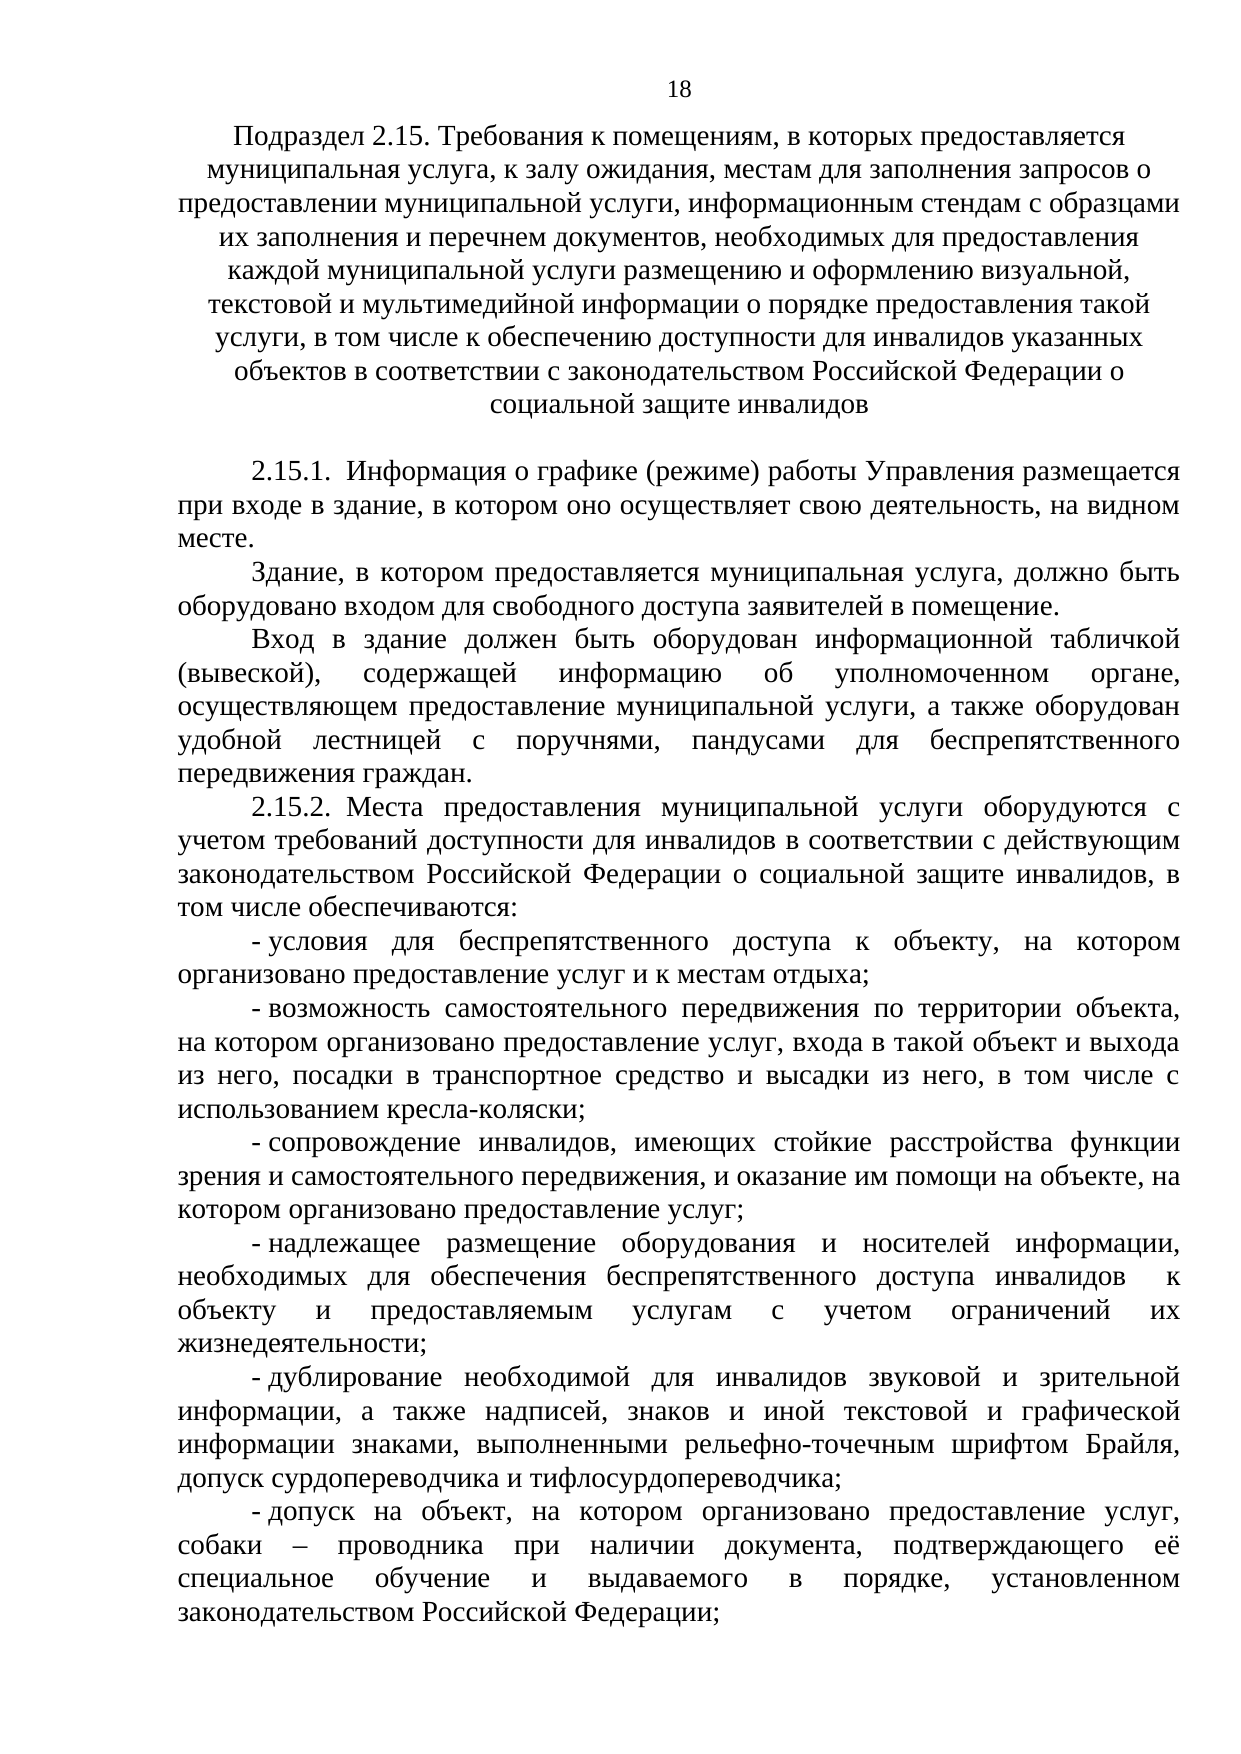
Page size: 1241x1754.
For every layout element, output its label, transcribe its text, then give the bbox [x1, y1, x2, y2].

text - условия для беспрепятственного доступа к объекту, на котором организовано предоставление услуг и к местам отдыха; [177, 923, 1181, 990]
text - надлежащее размещение оборудования и носителей информации, необходимых для обеспечения беспрепятственного доступа инвалидов к объекту и предоставляемым услугам с учетом ограничений их жизнедеятельности; [177, 1225, 1181, 1359]
text - дублирование необходимой для инвалидов звуковой и зрительной информации, а также надписей, знаков и иной текстовой и графической информации знаками, выполненными рельефно-точечным шрифтом Брайля, допуск сурдопереводчика и тифлосурдопереводчика; [177, 1359, 1181, 1493]
text 2.15.2. Места предоставления муниципальной услуги оборудуются с учетом требований доступности для инвалидов в соответствии с действующим законодательством Российской Федерации о социальной защите инвалидов, в том числе обеспечиваются: [177, 789, 1181, 923]
text - допуск на объект, на котором организовано предоставление услуг, собаки – проводника при наличии документа, подтверждающего её специальное обучение и выдаваемого в порядке, установленном законодательством Российской Федерации; [177, 1493, 1181, 1627]
text Здание, в котором предоставляется муниципальная услуга, должно быть оборудовано входом для свободного доступа заявителей в помещение. [177, 554, 1181, 621]
text Вход в здание должен быть оборудован информационной табличкой (вывеской), содержащей информацию об уполномоченном органе, осуществляющем предоставление муниципальной услуги, а также оборудован удобной лестницей с поручнями, пандусами для беспрепятственного передвижения граждан. [177, 621, 1181, 789]
text 2.15.1. Информация о графике (режиме) работы Управления размещается при входе в здание, в котором оно осуществляет свою деятельность, на видном месте. [177, 453, 1181, 554]
text - возможность самостоятельного передвижения по территории объекта, на котором организовано предоставление услуг, входа в такой объект и выхода из него, посадки в транспортное средство и высадки из него, в том числе с использованием кресла-коляски; [177, 990, 1181, 1124]
text - сопровождение инвалидов, имеющих стойкие расстройства функции зрения и самостоятельного передвижения, и оказание им помощи на объекте, на котором организовано предоставление услуг; [177, 1124, 1181, 1225]
text Подраздел 2.15. Требования к помещениям, в которых предоставляется муниципальная услуга, к залу ожидания, местам для заполнения запросов о предоставлении муниципальной услуги, информационным стендам с образцами их заполнения и перечнем документов, необходимых для предоставления каждой муниципальной услуги размещению и оформлению визуальной, текстовой и мультимедийной информации о порядке предоставления такой услуги, в том числе к обеспечению доступности для инвалидов указанных объектов в соответствии с законодательством Российской Федерации о социальной защите инвалидов [177, 118, 1181, 420]
